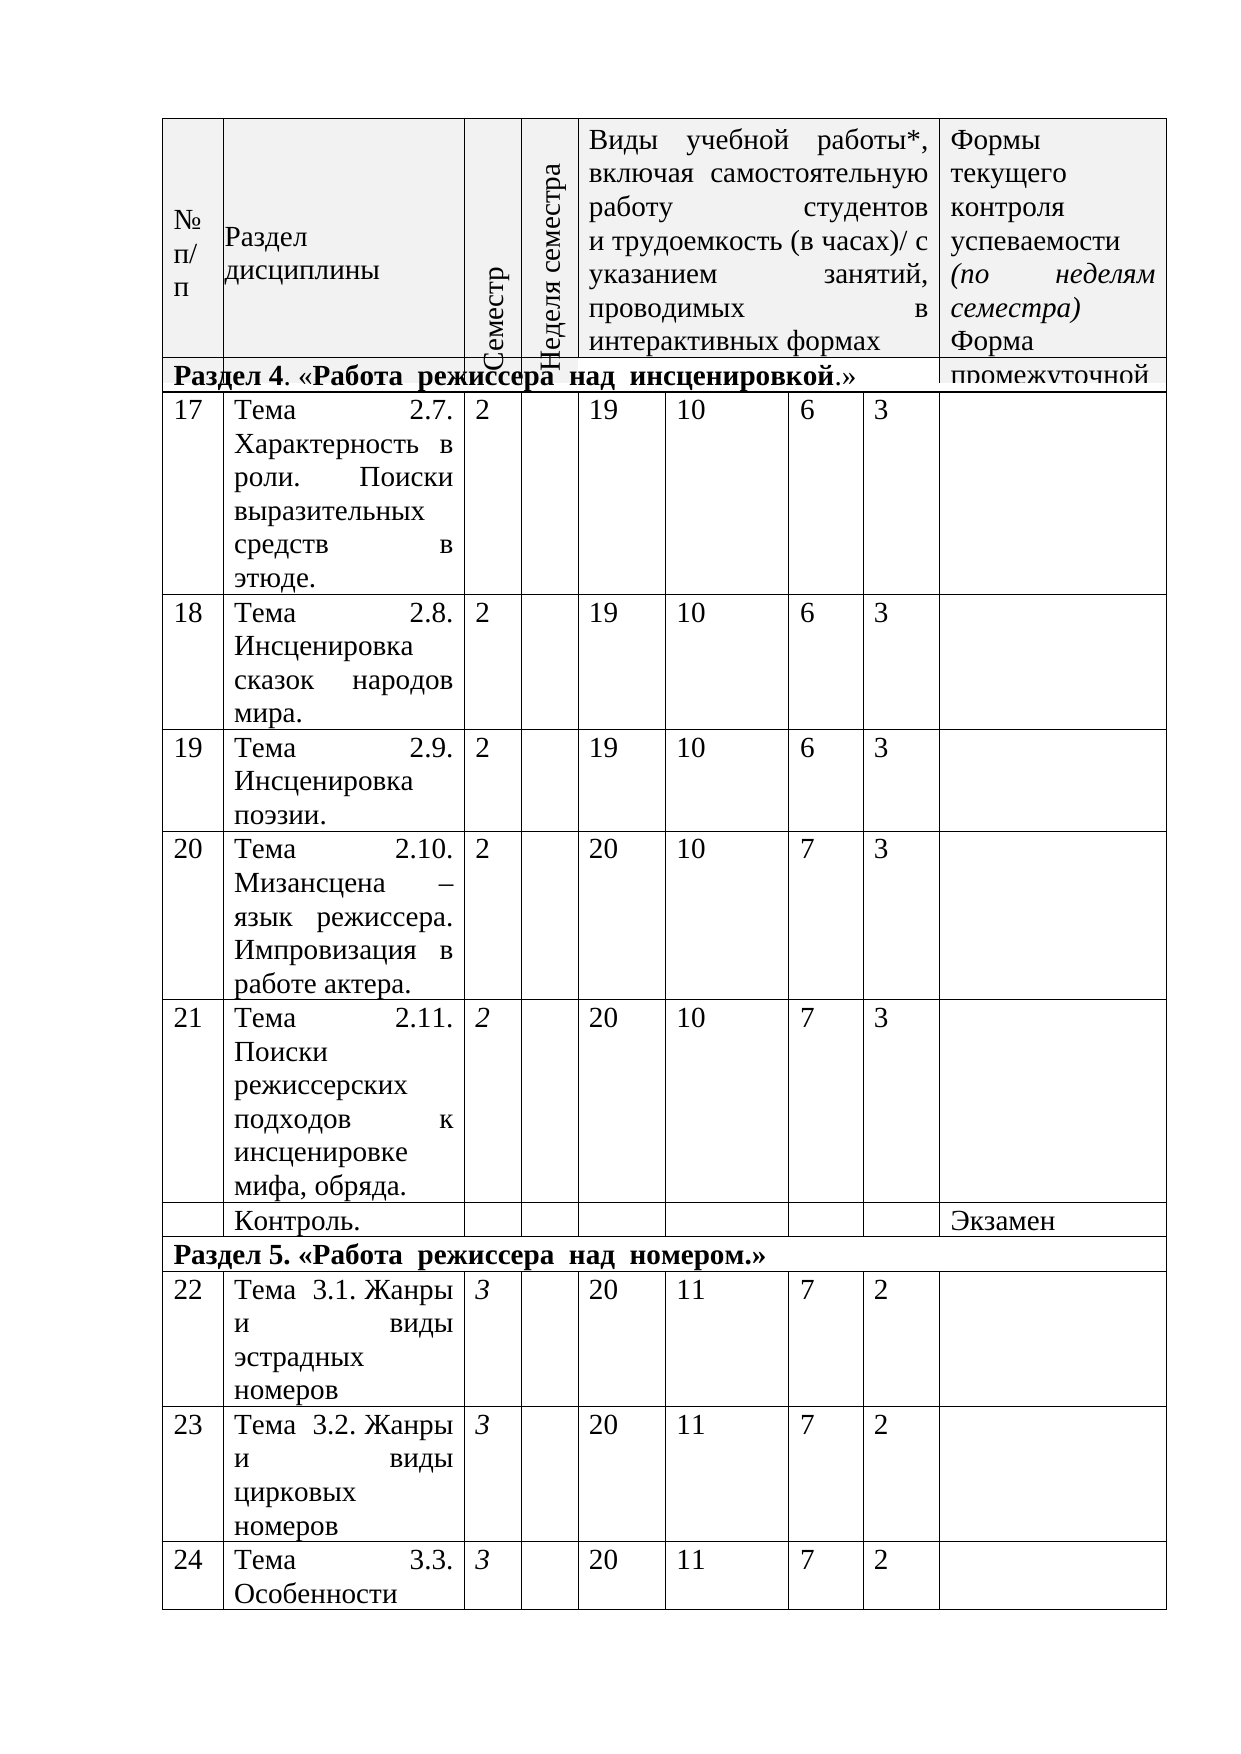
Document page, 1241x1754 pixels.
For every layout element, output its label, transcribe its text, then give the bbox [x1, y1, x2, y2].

table_cell 19 [579, 730, 665, 831]
table_cell [666, 1203, 788, 1236]
table_cell Тема 3.2. Жанры и виды цирковых номеров [224, 1407, 464, 1541]
table_cell Тема 2.10. Мизансцена – язык режиссера. Импровизация в работе актера. [224, 832, 464, 999]
table_cell 7 [789, 1407, 863, 1541]
table_cell 3 [864, 832, 939, 999]
table_cell 7 [789, 1542, 863, 1609]
table_cell 3 [864, 730, 939, 831]
table_cell 10 [666, 1000, 788, 1202]
table_cell 7 [789, 1272, 863, 1406]
table_cell 18 [163, 595, 223, 729]
table_cell 10 [666, 730, 788, 831]
table_header Неделя семестра [522, 119, 578, 357]
table_cell 6 [789, 730, 863, 831]
table_cell [522, 1542, 578, 1609]
table_cell 20 [579, 1000, 665, 1202]
table_cell 24 [163, 1542, 223, 1609]
table_cell Экзамен [940, 1203, 1166, 1236]
table_cell [522, 1407, 578, 1541]
table_cell 19 [579, 393, 665, 594]
table_cell [789, 1203, 863, 1236]
table_cell 3 [864, 595, 939, 729]
table_cell [940, 1000, 1166, 1202]
table_cell 7 [789, 1000, 863, 1202]
table_cell 2 [465, 730, 521, 831]
table_cell 20 [579, 832, 665, 999]
table_cell 20 [163, 832, 223, 999]
table_cell [522, 730, 578, 831]
table_cell Раздел 4. «Работа режиссера над инсценировкой.» [163, 358, 1166, 391]
table_cell [579, 1203, 665, 1236]
table_cell Раздел 5. «Работа режиссера над номером.» [163, 1237, 1166, 1271]
table_cell 17 [163, 393, 223, 594]
table_cell 2 [465, 393, 521, 594]
table_cell [522, 1203, 578, 1236]
table_cell [940, 730, 1166, 831]
table_cell 21 [163, 1000, 223, 1202]
table_cell 20 [579, 1542, 665, 1609]
table_cell [522, 832, 578, 999]
table_cell 3 [864, 1000, 939, 1202]
table_cell 19 [579, 595, 665, 729]
table_cell 2 [864, 1272, 939, 1406]
table_header Семестр [465, 119, 521, 357]
table_cell 6 [789, 393, 863, 594]
table_cell 11 [666, 1272, 788, 1406]
table_cell 20 [579, 1407, 665, 1541]
table_cell 19 [163, 730, 223, 831]
table_cell 11 [666, 1407, 788, 1541]
table_cell [864, 1203, 939, 1236]
table_cell 2 [465, 595, 521, 729]
table_cell [522, 595, 578, 729]
table_cell [522, 1000, 578, 1202]
table_cell [522, 1272, 578, 1406]
table_cell 2 [864, 1542, 939, 1609]
table_cell Контроль. [224, 1203, 464, 1236]
table_cell [940, 393, 1166, 594]
table_cell 7 [789, 832, 863, 999]
table_cell Тема 2.7. Характерность в роли. Поиски выразительных средств в этюде. [224, 393, 464, 594]
table_cell [940, 1272, 1166, 1406]
table_cell [940, 595, 1166, 729]
table_cell 6 [789, 595, 863, 729]
table_cell 2 [465, 1000, 521, 1202]
table_cell 2 [864, 1407, 939, 1541]
table_cell Тема 2.9. Инсценировка поэзии. [224, 730, 464, 831]
table_cell 2 [465, 832, 521, 999]
table_cell 3 [465, 1407, 521, 1541]
table_cell 22 [163, 1272, 223, 1406]
table_cell 10 [666, 832, 788, 999]
table_cell 3 [465, 1542, 521, 1609]
table_cell 11 [666, 1542, 788, 1609]
table_cell Тема 3.3. Особенности актерской выразительности в работе над номером [224, 1542, 464, 1609]
table_cell Тема 3.1. Жанры и виды эстрадных номеров [224, 1272, 464, 1406]
table_cell Тема 2.8. Инсценировка сказок народов мира. [224, 595, 464, 729]
table_cell [940, 1542, 1166, 1609]
table_cell 3 [465, 1272, 521, 1406]
table_cell 3 [864, 393, 939, 594]
table_cell [940, 832, 1166, 999]
table_cell 20 [579, 1272, 665, 1406]
table_cell [465, 1203, 521, 1236]
table_cell [522, 393, 578, 594]
table_header Раздел дисциплины [224, 119, 464, 357]
table_cell [940, 1407, 1166, 1541]
table_header № п/п [163, 119, 223, 357]
table_cell 23 [163, 1407, 223, 1541]
table_cell Тема 2.11. Поиски режиссерских подходов к инсценировке мифа, обряда. [224, 1000, 464, 1202]
table_cell 10 [666, 393, 788, 594]
table_cell 10 [666, 595, 788, 729]
table_cell [163, 1203, 223, 1236]
table_header Виды учебной работы*, включая самостоятельную работу студентов и трудоемкость (в часах)/ с указанием занятий, проводимых в интерактивных формах [579, 119, 939, 357]
table_header Формы текущего контроля успеваемости (по неделям семестра) Форма промежуточной аттестации (по семестрам) [940, 119, 1166, 357]
